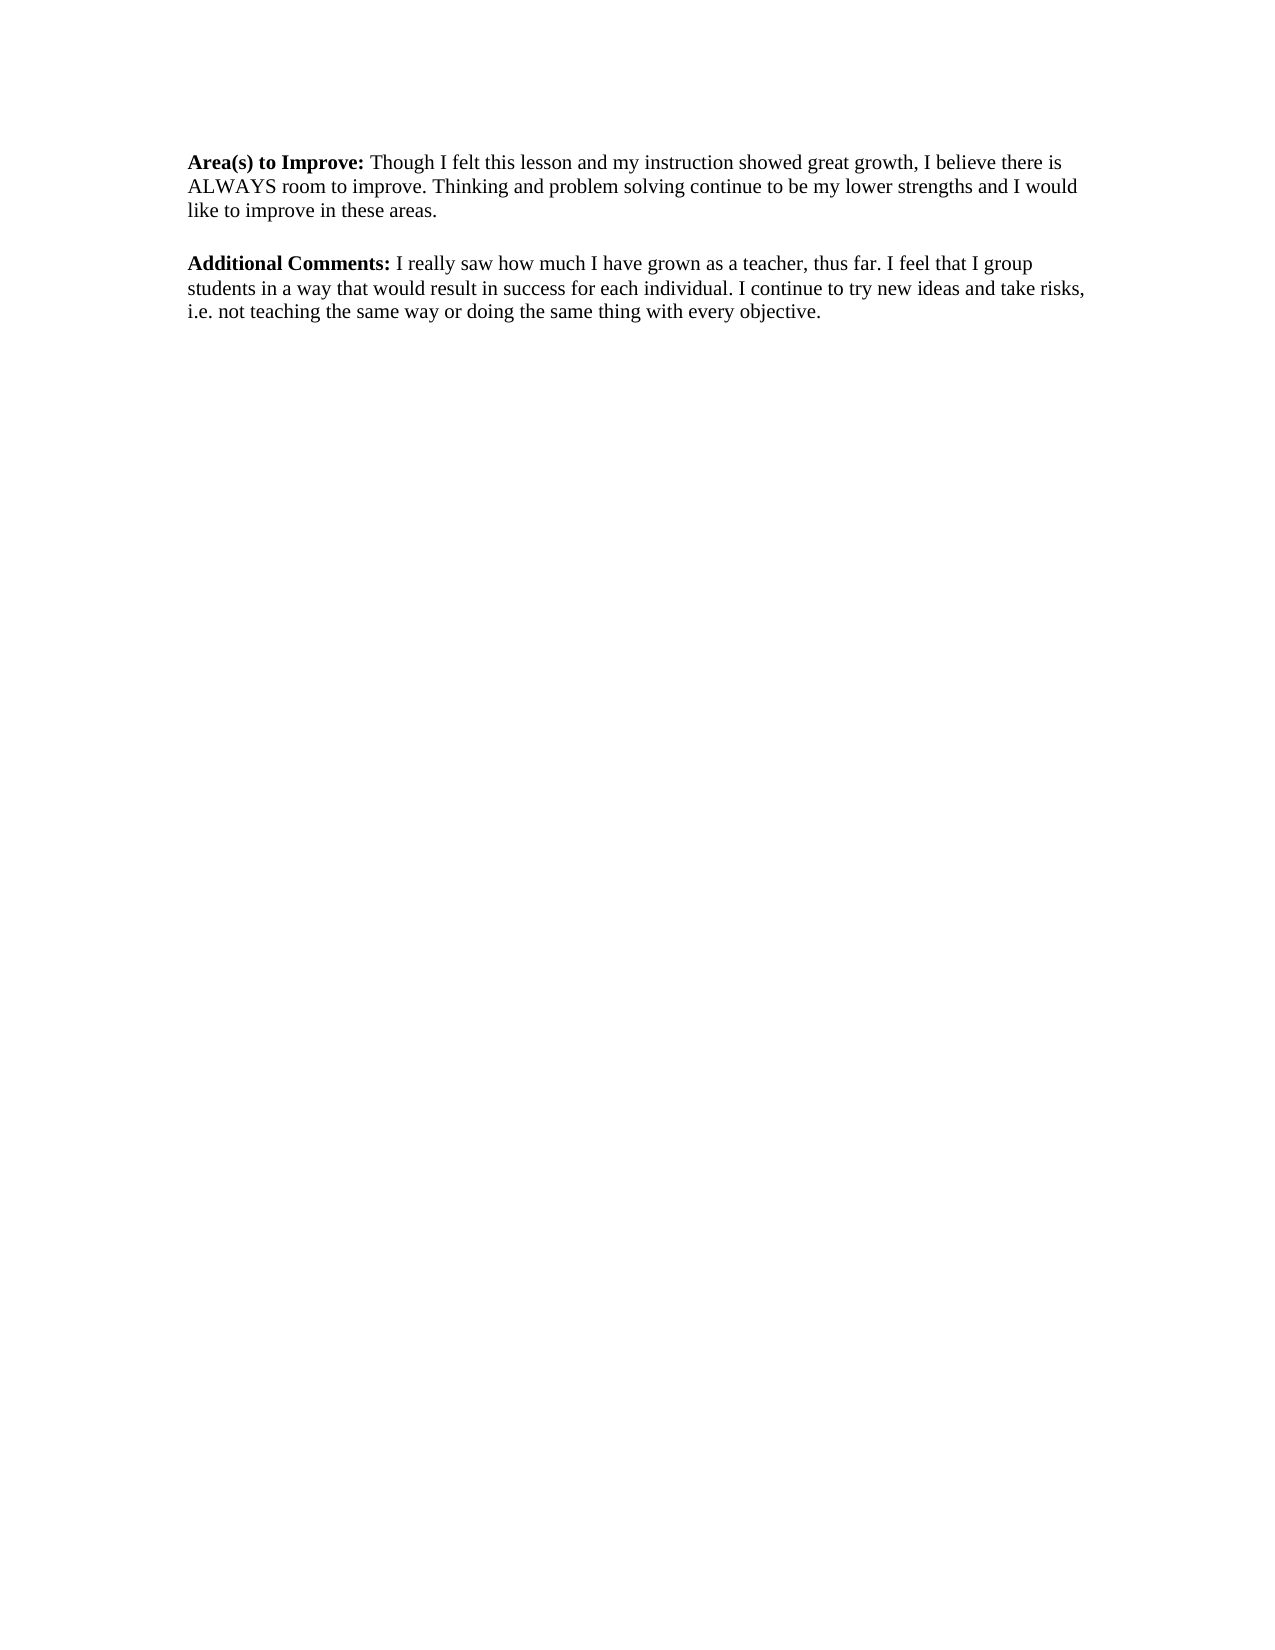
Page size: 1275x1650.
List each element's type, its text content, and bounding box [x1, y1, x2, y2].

text Area(s) to Improve: Though I felt this lesson and my instruction showed great growth, I believe there is ALWAYS room to improve. Thinking and problem solving continue to be my lower strengths and I would like to improve in these areas. [187, 150, 1087, 222]
text Additional Comments: I really saw how much I have grown as a teacher, thus far. I feel that I group students in a way that would result in success for each individual. I continue to try new ideas and take risks, i.e. not teaching the same way or doing the same thing with every objective. [187, 251, 1087, 323]
